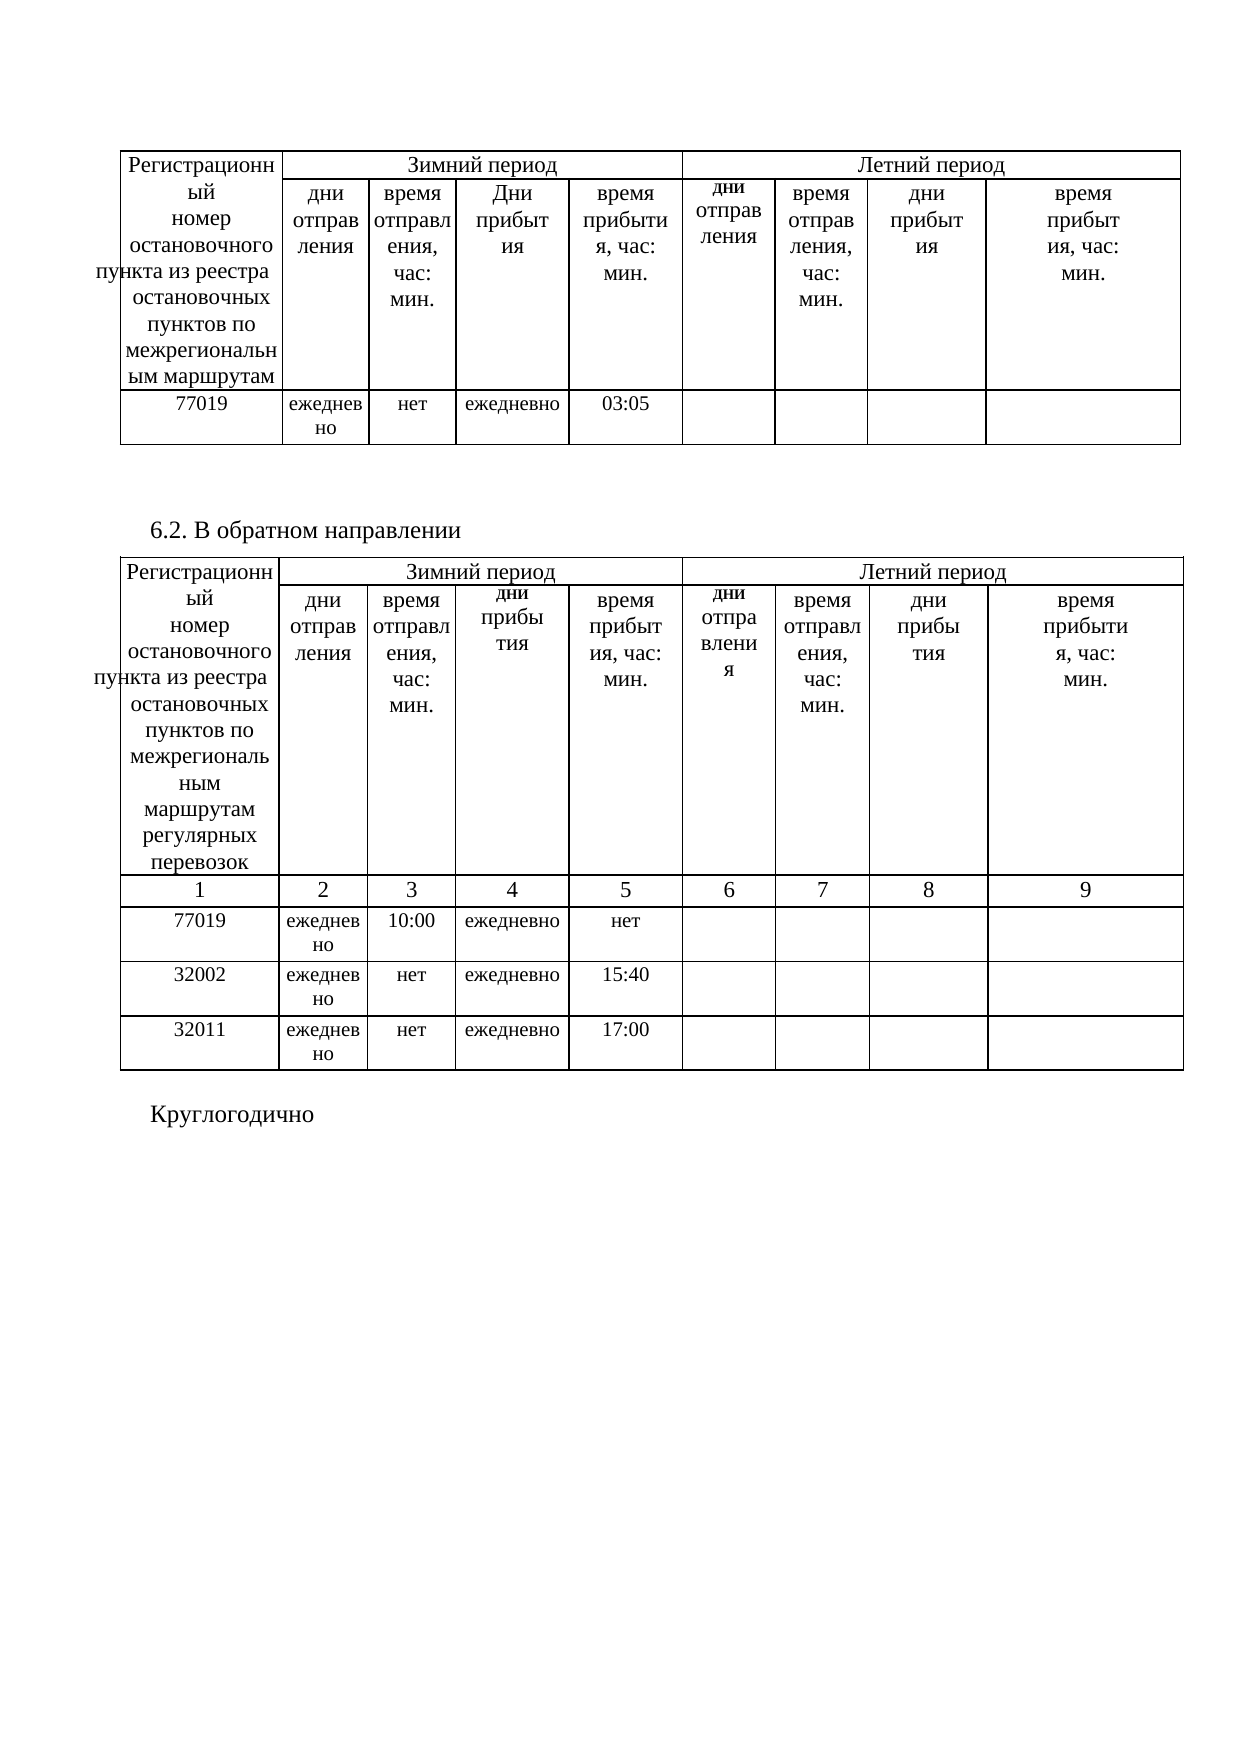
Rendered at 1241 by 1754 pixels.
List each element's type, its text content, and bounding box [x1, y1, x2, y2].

table_cell [870, 1017, 987, 1069]
table_cell 17:00 [570, 1017, 682, 1069]
table_cell 10:00 [368, 908, 455, 961]
table_cell [989, 1017, 1183, 1069]
table_cell 6 [683, 876, 775, 906]
table_cell 7 [776, 876, 869, 906]
table_cell время прибыт ия, час: мин. [987, 180, 1180, 389]
text 6.2. В обратном направлении [150, 515, 1090, 544]
table_cell ежедневно [456, 1017, 568, 1069]
table_cell 77019 [121, 391, 282, 444]
table_cell [776, 908, 869, 961]
table_cell ежедневно [456, 962, 568, 1015]
table_cell Дни прибыт ия [457, 180, 568, 389]
table_cell [987, 391, 1180, 444]
table_cell 5 [570, 876, 682, 906]
table_cell [870, 962, 987, 1015]
table_cell нет [368, 1017, 455, 1069]
table_cell 8 [870, 876, 987, 906]
table_cell [683, 391, 774, 444]
table_cell ДНИ отпра влени я [683, 586, 775, 874]
table_cell 03:05 [570, 391, 682, 444]
table_cell ежедневно [283, 391, 368, 444]
table_cell 32011 [121, 1017, 278, 1069]
table_cell время прибыти я, час: мин. [570, 180, 682, 389]
table_header Летний период [683, 152, 1180, 178]
table_cell [776, 1017, 869, 1069]
table_cell [776, 962, 869, 1015]
table_cell [776, 391, 867, 444]
table_cell [683, 908, 775, 961]
table_cell 32002 [121, 962, 278, 1015]
table_cell 1 [121, 876, 278, 906]
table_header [121, 152, 282, 389]
table_cell [683, 1017, 775, 1069]
table_cell ДНИ отправ ления [683, 180, 774, 389]
table_cell ДНИ прибы тия [456, 586, 568, 874]
table_cell 3 [368, 876, 455, 906]
table_cell [989, 962, 1183, 1015]
table_cell дни отправ ления [280, 586, 367, 874]
table_cell время прибыти я, час: мин. [989, 586, 1183, 874]
table_cell 9 [989, 876, 1183, 906]
table_cell [989, 908, 1183, 961]
table_cell время отправл ения, час: мин. [776, 586, 869, 874]
table_cell нет [570, 908, 682, 961]
table_cell ежедневно [280, 962, 367, 1015]
table_header Зимний период [280, 558, 682, 584]
table_header Регистрационный номер остановочного пункта из реестра остановочных пунктов по межрегиональным маршрутам регулярных перевозок [121, 558, 278, 874]
table_cell нет [368, 962, 455, 1015]
table_cell 4 [456, 876, 568, 906]
table_cell время отправл ения, час: мин. [370, 180, 455, 389]
table_cell нет [370, 391, 455, 444]
table_cell дни прибыт ия [868, 180, 985, 389]
table_cell ежедневно [456, 908, 568, 961]
table_cell [868, 391, 985, 444]
table_cell ежедневно [457, 391, 568, 444]
table_cell время отправ ления, час: мин. [776, 180, 867, 389]
table_cell 15:40 [570, 962, 682, 1015]
table_cell время прибыт ия, час: мин. [570, 586, 682, 874]
table_header Зимний период [283, 152, 682, 178]
table_cell ежедневно [280, 908, 367, 961]
table_cell [683, 962, 775, 1015]
table_cell дни отправ ления [283, 180, 368, 389]
table_cell ежедневно [280, 1017, 367, 1069]
table_cell 2 [280, 876, 367, 906]
table_cell 77019 [121, 908, 278, 961]
table_header Летний период [683, 558, 1183, 584]
table_cell дни прибы тия [870, 586, 987, 874]
text Круглогодично [150, 1099, 1090, 1128]
table_cell [870, 908, 987, 961]
table_cell время отправл ения, час: мин. [368, 586, 455, 874]
